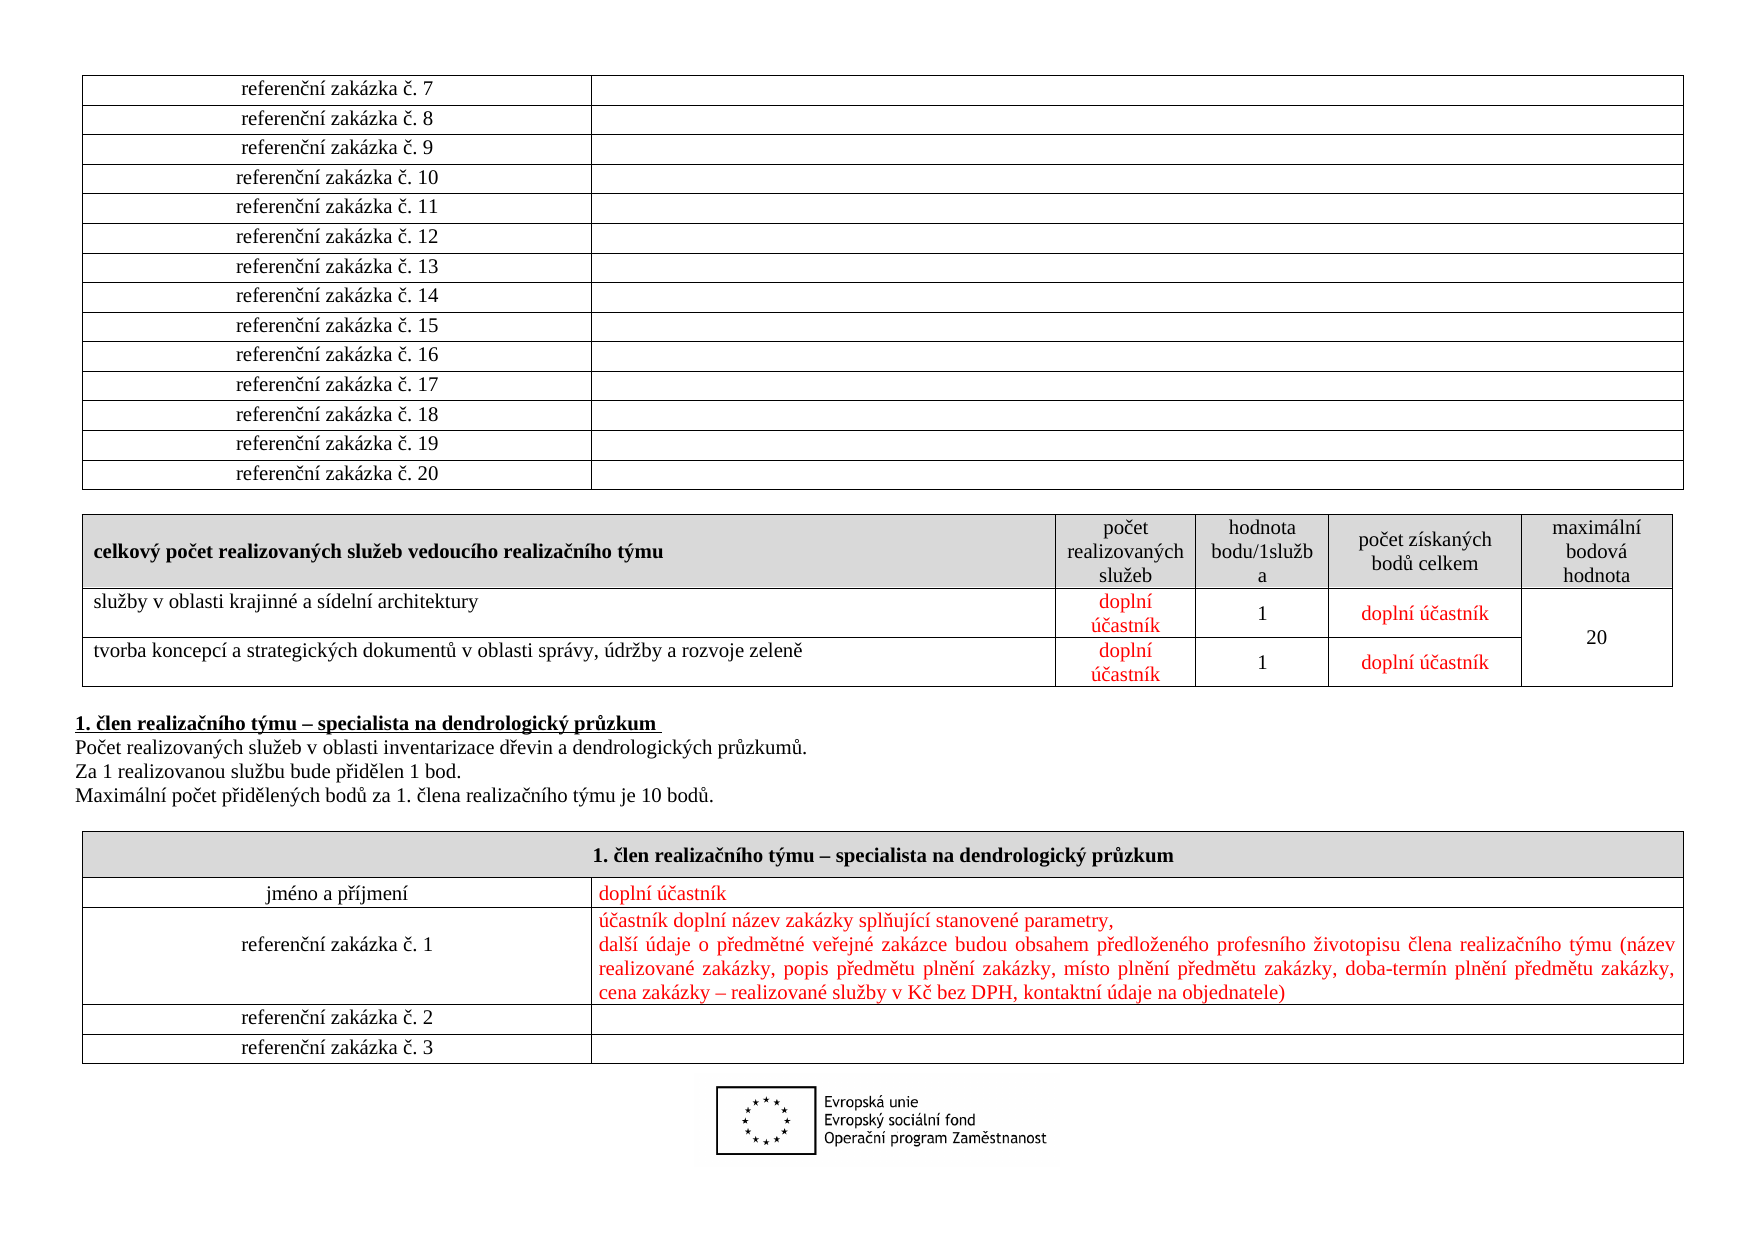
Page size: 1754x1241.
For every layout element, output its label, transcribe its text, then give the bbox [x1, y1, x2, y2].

table_cell [592, 1005, 1683, 1034]
table_cell referenční zakázka č. 9 [83, 135, 591, 164]
table_cell [592, 342, 1683, 371]
table_cell referenční zakázka č. 12 [83, 224, 591, 252]
table_cell služby v oblasti krajinné a sídelní architektury [83, 589, 1055, 637]
table_cell referenční zakázka č. 10 [83, 165, 591, 193]
table_cell referenční zakázka č. 15 [83, 313, 591, 341]
table_cell doplní účastník [1329, 638, 1521, 686]
table_cell [592, 431, 1683, 459]
text Za 1 realizovanou službu bude přidělen 1 bod. [75, 759, 1679, 783]
table_cell referenční zakázka č. 19 [83, 431, 591, 459]
table_cell referenční zakázka č. 11 [83, 194, 591, 223]
table_header maximální bodová hodnota [1522, 515, 1672, 587]
table_cell [592, 224, 1683, 252]
table_cell [592, 76, 1683, 104]
table_cell tvorba koncepcí a strategických dokumentů v oblasti správy, údržby a rozvoje zeleně [83, 638, 1055, 686]
table_cell referenční zakázka č. 20 [83, 461, 591, 489]
table_cell doplní účastník [1056, 589, 1195, 637]
table_cell 20 [1522, 589, 1672, 686]
table_header celkový počet realizovaných služeb vedoucího realizačního týmu [83, 515, 1055, 587]
table_cell referenční zakázka č. 8 [83, 106, 591, 134]
table_cell [592, 283, 1683, 312]
table_cell [592, 313, 1683, 341]
text Počet realizovaných služeb v oblasti inventarizace dřevin a dendrologických průzkumů. [75, 735, 1679, 759]
table_cell účastník doplní název zakázky splňující stanovené parametry, další údaje o předmětné veřejné zakázce budou obsahem předloženého profesního životopisu člena realizačního týmu (název realizované zakázky, popis předmětu plnění zakázky, místo plnění předmětu zakázky, doba-termín plnění předmětu zakázky, cena zakázky – realizované služby v Kč bez DPH, kontaktní údaje na objednatele) [592, 908, 1683, 1004]
table_cell [592, 165, 1683, 193]
picture [693, 1073, 1060, 1167]
table_cell referenční zakázka č. 14 [83, 283, 591, 312]
table_cell 1 [1196, 589, 1328, 637]
table_header počet realizovaných služeb [1056, 515, 1195, 587]
table_cell referenční zakázka č. 17 [83, 372, 591, 400]
text 1. člen realizačního týmu – specialista na dendrologický průzkum [75, 711, 1679, 735]
table_header 1. člen realizačního týmu – specialista na dendrologický průzkum [83, 832, 1683, 877]
table_cell doplní účastník [1329, 589, 1521, 637]
table_cell [592, 372, 1683, 400]
table_cell [592, 194, 1683, 223]
table_cell referenční zakázka č. 1 [83, 908, 591, 1004]
table_cell referenční zakázka č. 2 [83, 1005, 591, 1034]
table_cell referenční zakázka č. 13 [83, 254, 591, 282]
table_cell referenční zakázka č. 3 [83, 1035, 591, 1063]
table_cell [592, 1035, 1683, 1063]
table_cell doplní účastník [1056, 638, 1195, 686]
table_cell referenční zakázka č. 18 [83, 401, 591, 430]
text Maximální počet přidělených bodů za 1. člena realizačního týmu je 10 bodů. [75, 783, 1679, 807]
table_cell referenční zakázka č. 7 [83, 76, 591, 104]
table_cell referenční zakázka č. 16 [83, 342, 591, 371]
table_cell 1 [1196, 638, 1328, 686]
table_header počet získaných bodů celkem [1329, 515, 1521, 587]
table_header hodnota bodu/1služba [1196, 515, 1328, 587]
table_cell [592, 401, 1683, 430]
table_cell [592, 461, 1683, 489]
table_cell [592, 135, 1683, 164]
table_cell [592, 106, 1683, 134]
table_cell [592, 254, 1683, 282]
table_cell jméno a příjmení [83, 878, 591, 907]
table_cell doplní účastník [592, 878, 1683, 907]
